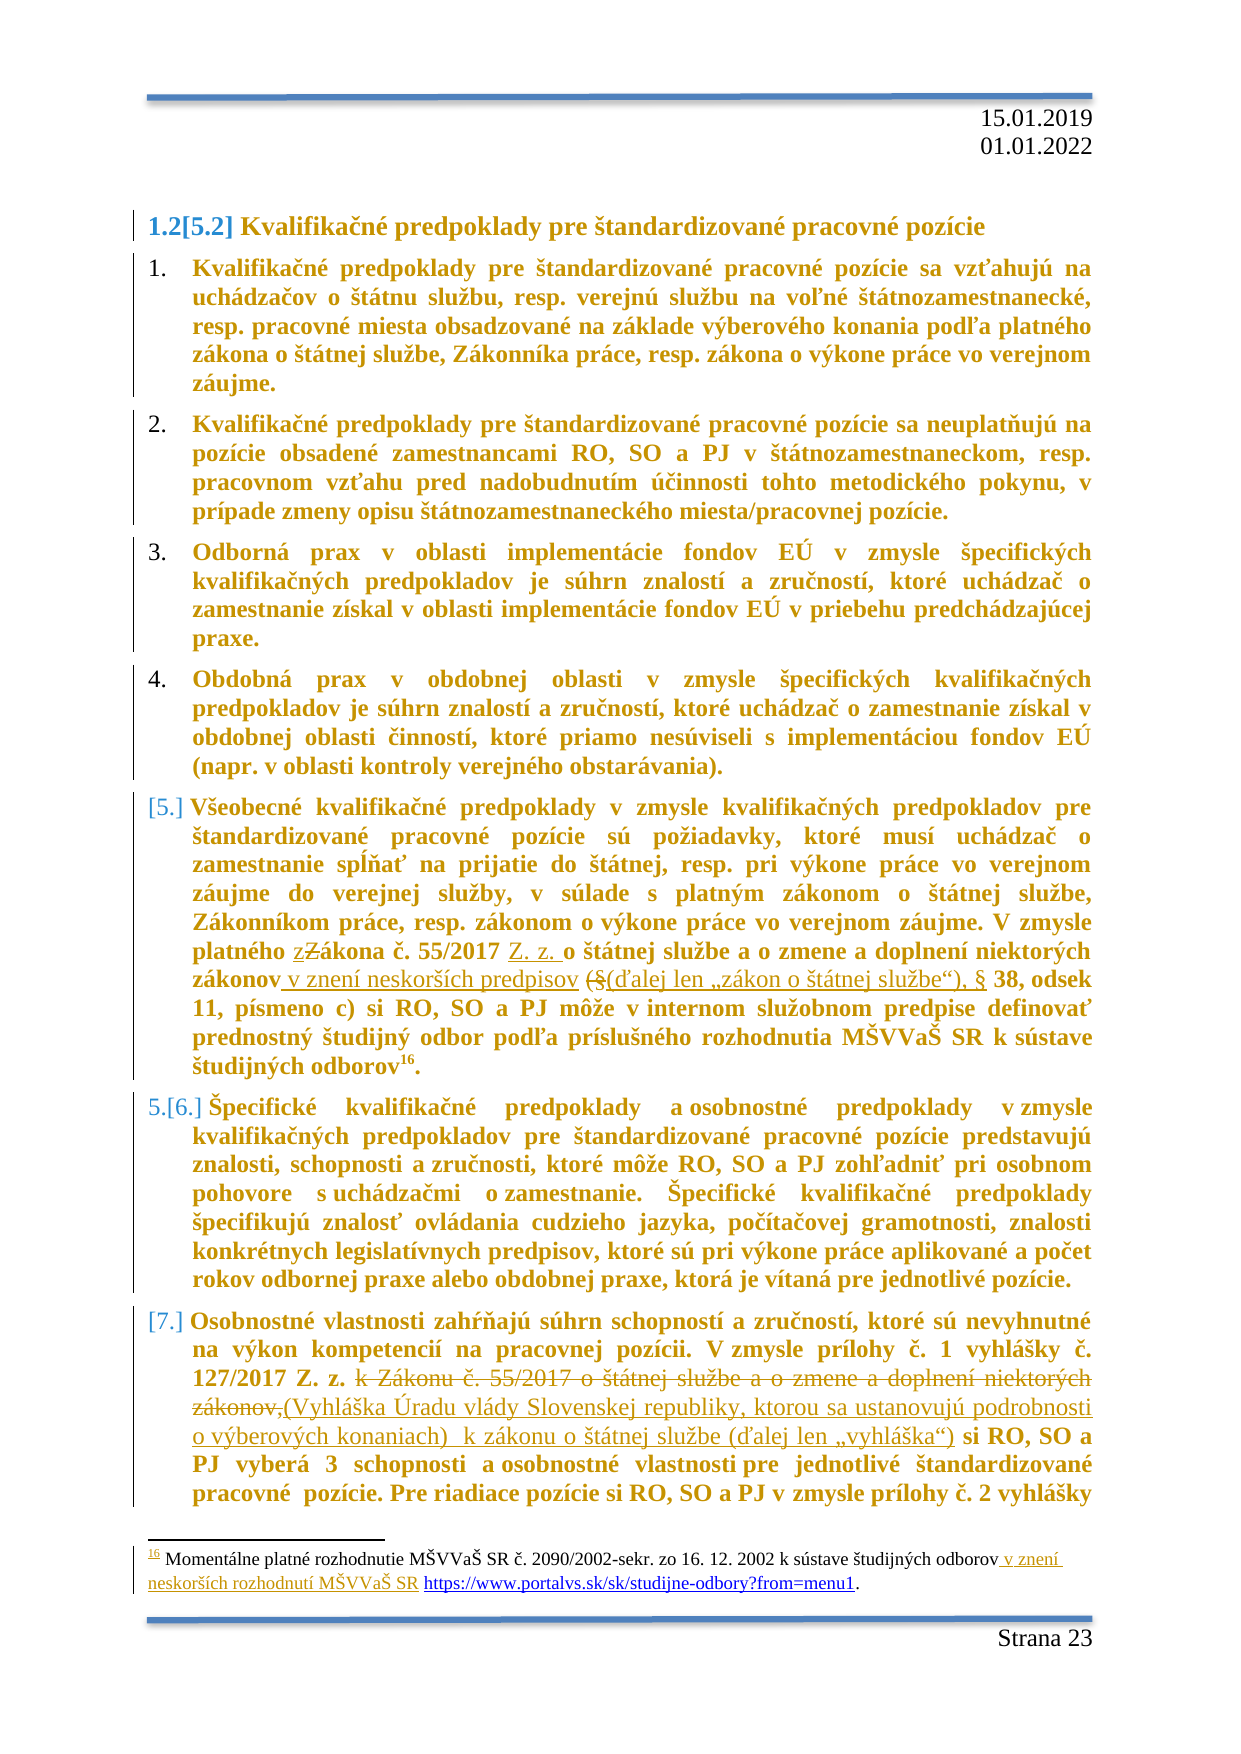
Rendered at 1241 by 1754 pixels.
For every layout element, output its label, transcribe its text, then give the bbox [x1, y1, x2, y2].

list Kvalifikačné predpoklady pre štandardizované pracovné pozície sa vzťahujú na uchádzačov o štátnu službu, resp. verejnú službu na voľné štátnozamestnanecké, resp. pracovné miesta obsadzované na základe výberového konania podľa platného zákona o štátnej službe, Zákonníka práce, resp. zákona o výkone práce vo verejnom záujme. [148, 253, 1092, 397]
list Odborná prax v oblasti implementácie fondov EÚ v zmysle špecifických kvalifikačných predpokladov je súhrn znalostí a zručností, ktoré uchádzač o zamestnanie získal v oblasti implementácie fondov EÚ v priebehu predchádzajúcej praxe. [148, 537, 1092, 652]
list Kvalifikačné predpoklady pre štandardizované pracovné pozície sa neuplatňujú na pozície obsadené zamestnancami RO, SO a PJ v štátnozamestnaneckom, resp. pracovnom vzťahu pred nadobudnutím účinnosti tohto metodického pokynu, v prípade zmeny opisu štátnozamestnaneckého miesta/pracovnej pozície. [148, 409, 1092, 524]
text Kvalifikačné predpoklady pre štandardizované pracovné pozície [148, 210, 1092, 241]
list Obdobná prax v obdobnej oblasti v zmysle špecifických kvalifikačných predpokladov je súhrn znalostí a zručností, ktoré uchádzač o zamestnanie získal v obdobnej oblasti činností, ktoré priamo nesúviseli s implementáciou fondov EÚ (napr. v oblasti kontroly verejného obstarávania). [148, 664, 1092, 779]
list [148, 1306, 1092, 1507]
list Všeobecné kvalifikačné predpoklady v zmysle kvalifikačných predpokladov pre štandardizované pracovné pozície sú požiadavky, ktoré musí uchádzač o zamestnanie spĺňať na prijatie do štátnej, resp. pri výkone práce vo verejnom záujme do verejnej služby, v súlade s platným zákonom o štátnej službe, Zákonníkom práce, resp. zákonom o výkone práce vo verejnom záujme. V zmysle platného ákona č. 55/2017 o štátnej službe a o zmene a doplnení niektorých zákonov 38, odsek 11, písmeno c) si RO, SO a PJ môže v internom služobnom predpise definovať prednostný študijný odbor podľa príslušného rozhodnutia MŠVVaŠ SR k sústave študijných odborov. [148, 792, 1092, 1079]
list Špecifické kvalifikačné predpoklady a osobnostné predpoklady v zmysle kvalifikačných predpokladov pre štandardizované pracovné pozície predstavujú znalosti, schopnosti a zručnosti, ktoré môže RO, SO a PJ zohľadniť pri osobnom pohovore s uchádzačmi o zamestnanie. Špecifické kvalifikačné predpoklady špecifikujú znalosť ovládania cudzieho jazyka, počítačovej gramotnosti, znalosti konkrétnych legislatívnych predpisov, ktoré sú pri výkone práce aplikované a počet rokov odbornej praxe alebo obdobnej praxe, ktorá je vítaná pre jednotlivé pozície. [148, 1092, 1092, 1293]
